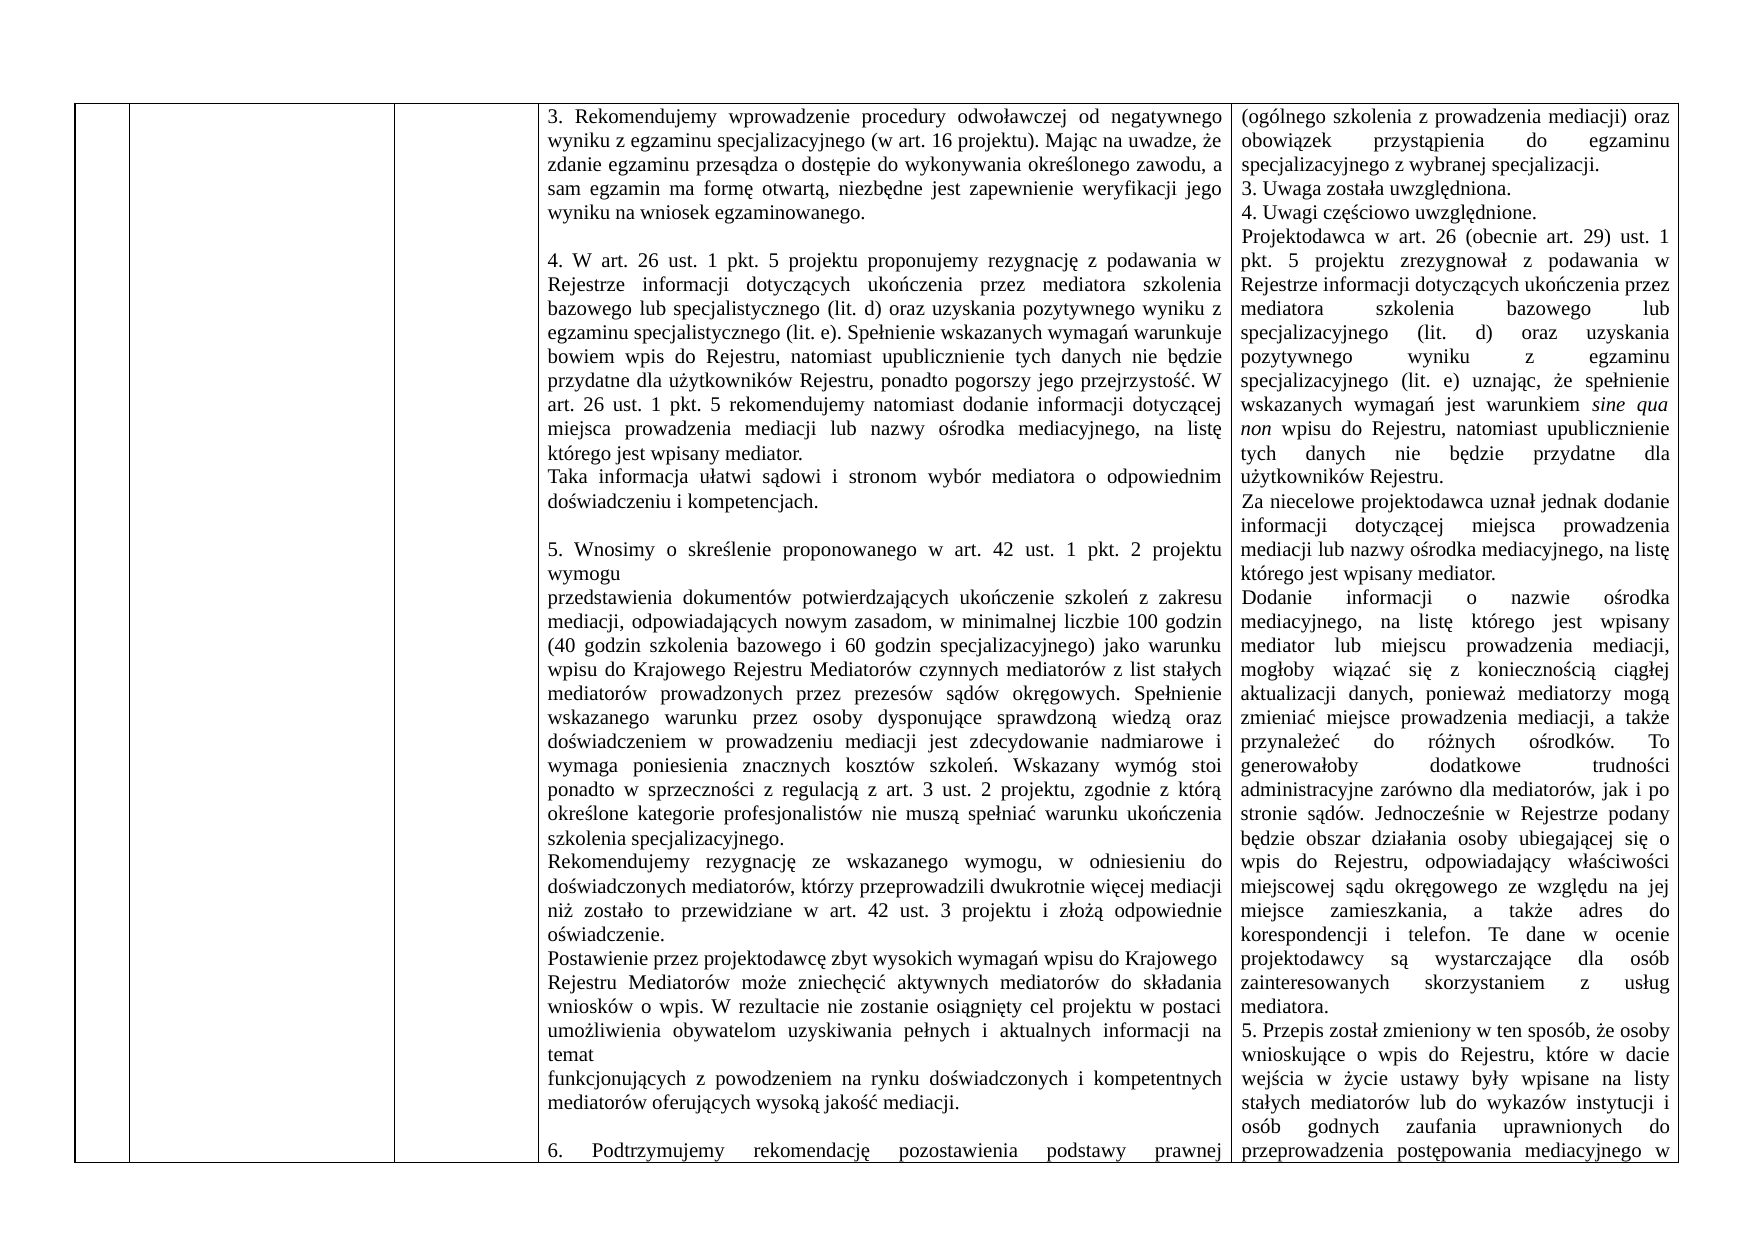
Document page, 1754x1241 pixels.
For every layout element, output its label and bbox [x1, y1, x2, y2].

table_cell [76, 104, 129, 1162]
table_cell [395, 104, 538, 1162]
table_cell [539, 104, 1231, 1162]
table_cell [130, 104, 394, 1162]
table_cell [1232, 104, 1678, 1162]
